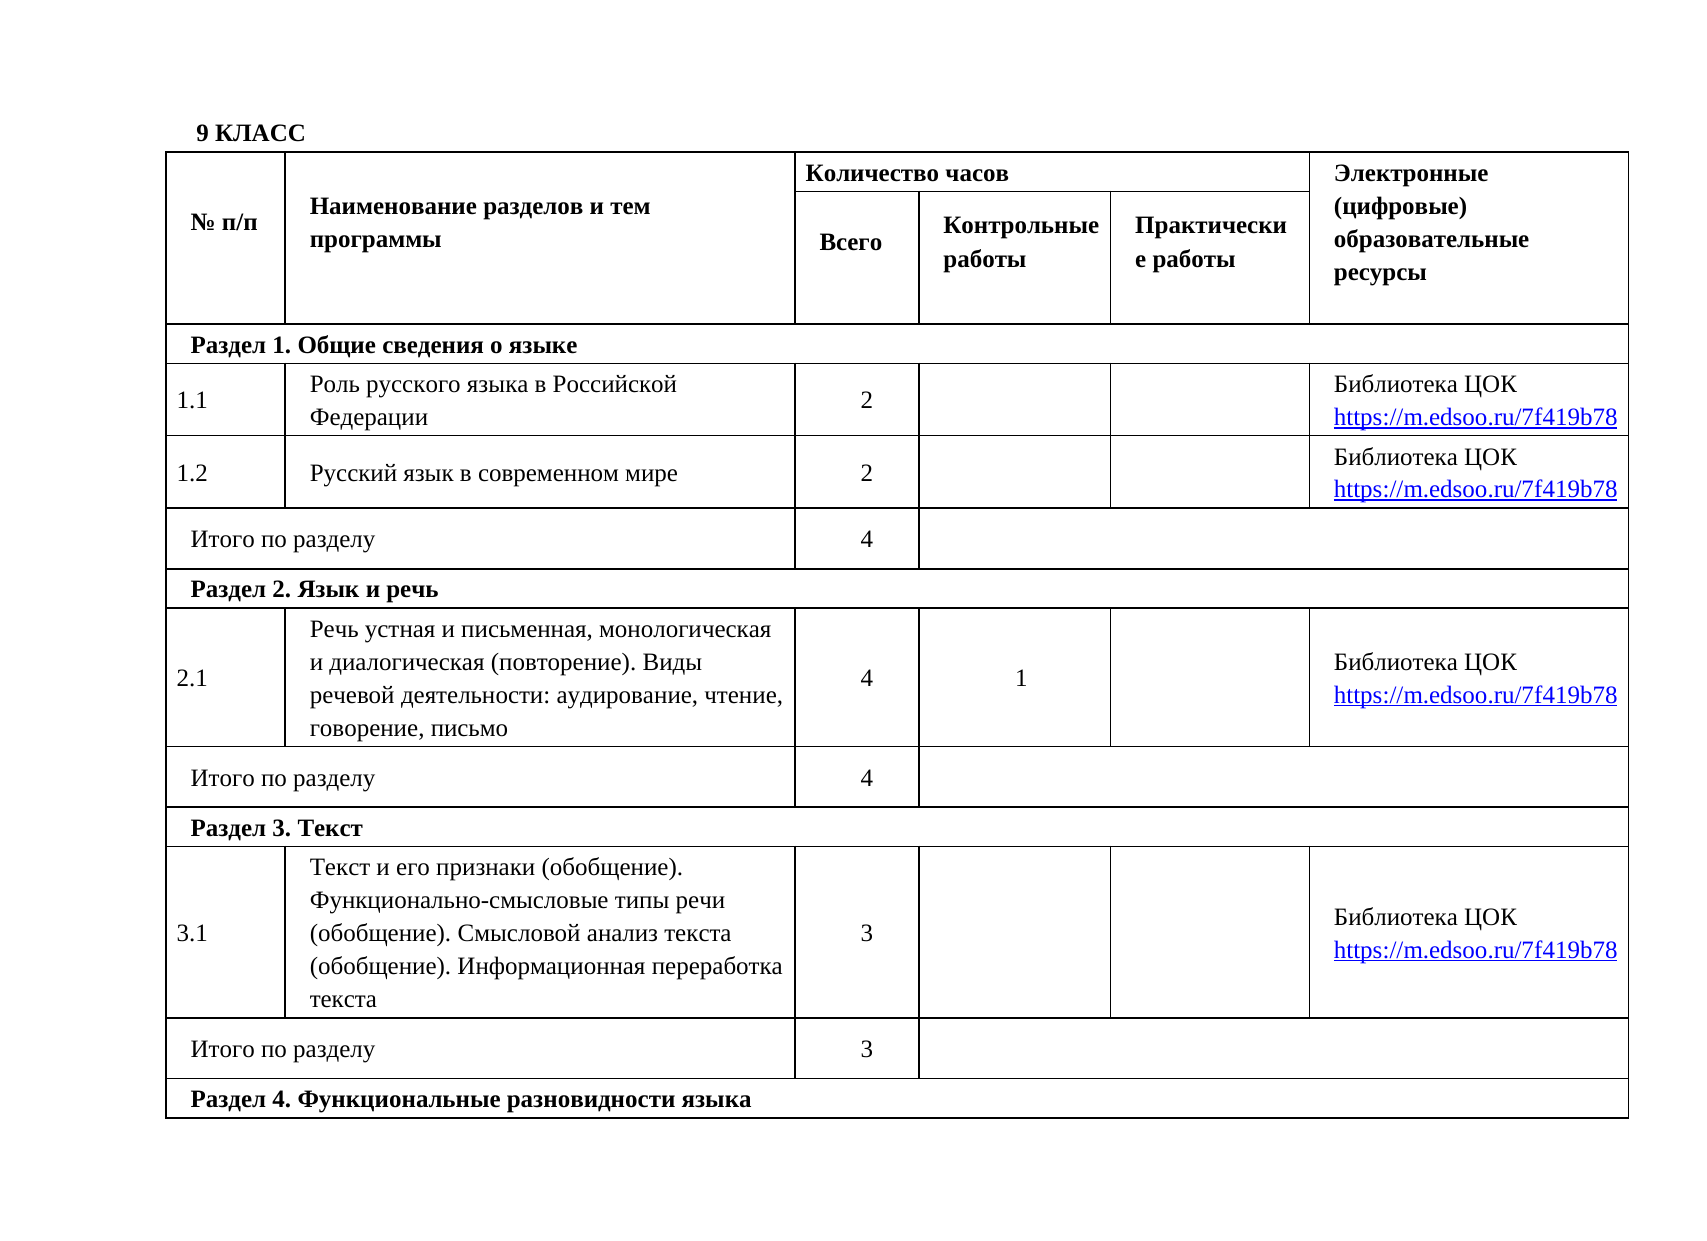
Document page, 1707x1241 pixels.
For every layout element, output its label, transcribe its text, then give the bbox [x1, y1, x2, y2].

table_cell 1 [920, 609, 1110, 746]
table_cell Практические работы [1111, 192, 1309, 323]
table_cell 1.2 [167, 436, 284, 507]
table_cell Роль русского языка в Российской Федерации [286, 364, 794, 435]
table_cell Контрольные работы [920, 192, 1110, 323]
table_cell Библиотека ЦОК https://m.edsoo.ru/7f419b78 [1310, 609, 1628, 746]
table_cell 4 [796, 609, 918, 746]
table_cell Текст и его признаки (обобщение). Функционально-смысловые типы речи (обобщение). Смысловой анализ текста (обобщение). Информационная переработка текста [286, 847, 794, 1017]
table_cell Итого по разделу [167, 747, 794, 806]
table_cell 2.1 [167, 609, 284, 746]
table_cell [920, 509, 1628, 568]
text 9 КЛАСС [190, 118, 1618, 147]
table_cell [1111, 609, 1309, 746]
table_cell 2 [796, 436, 918, 507]
table_cell Раздел 1. Общие сведения о языке [167, 325, 1628, 362]
table_header № п/п [167, 153, 284, 323]
table_cell Итого по разделу [167, 1019, 794, 1078]
table_cell [1111, 364, 1309, 435]
table_cell Итого по разделу [167, 509, 794, 568]
table_cell 3 [796, 847, 918, 1017]
table_cell [920, 364, 1110, 435]
table_header Электронные (цифровые) образовательные ресурсы [1310, 153, 1628, 323]
table_cell Раздел 4. Функциональные разновидности языка [167, 1079, 1628, 1117]
table_cell 4 [796, 509, 918, 568]
table_cell 3.1 [167, 847, 284, 1017]
table_cell Библиотека ЦОК https://m.edsoo.ru/7f419b78 [1310, 436, 1628, 507]
table_cell 4 [796, 747, 918, 806]
table_cell Библиотека ЦОК https://m.edsoo.ru/7f419b78 [1310, 364, 1628, 435]
table_cell [920, 747, 1628, 806]
table_header Наименование разделов и тем программы [286, 153, 794, 323]
table_cell [1111, 436, 1309, 507]
table_cell Русский язык в современном мире [286, 436, 794, 507]
table_header Количество часов [796, 153, 1309, 191]
table_cell [920, 1019, 1628, 1078]
table_cell [920, 436, 1110, 507]
table_cell [920, 847, 1110, 1017]
table_cell 1.1 [167, 364, 284, 435]
table_cell Раздел 2. Язык и речь [167, 570, 1628, 607]
table_cell [1111, 847, 1309, 1017]
table_cell 2 [796, 364, 918, 435]
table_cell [1310, 847, 1628, 1017]
table_cell Речь устная и письменная, монологическая и диалогическая (повторение). Виды речевой деятельности: аудирование, чтение, говорение, письмо [286, 609, 794, 746]
table_cell Раздел 3. Текст [167, 808, 1628, 846]
table_cell Всего [796, 192, 918, 323]
table_cell 3 [796, 1019, 918, 1078]
